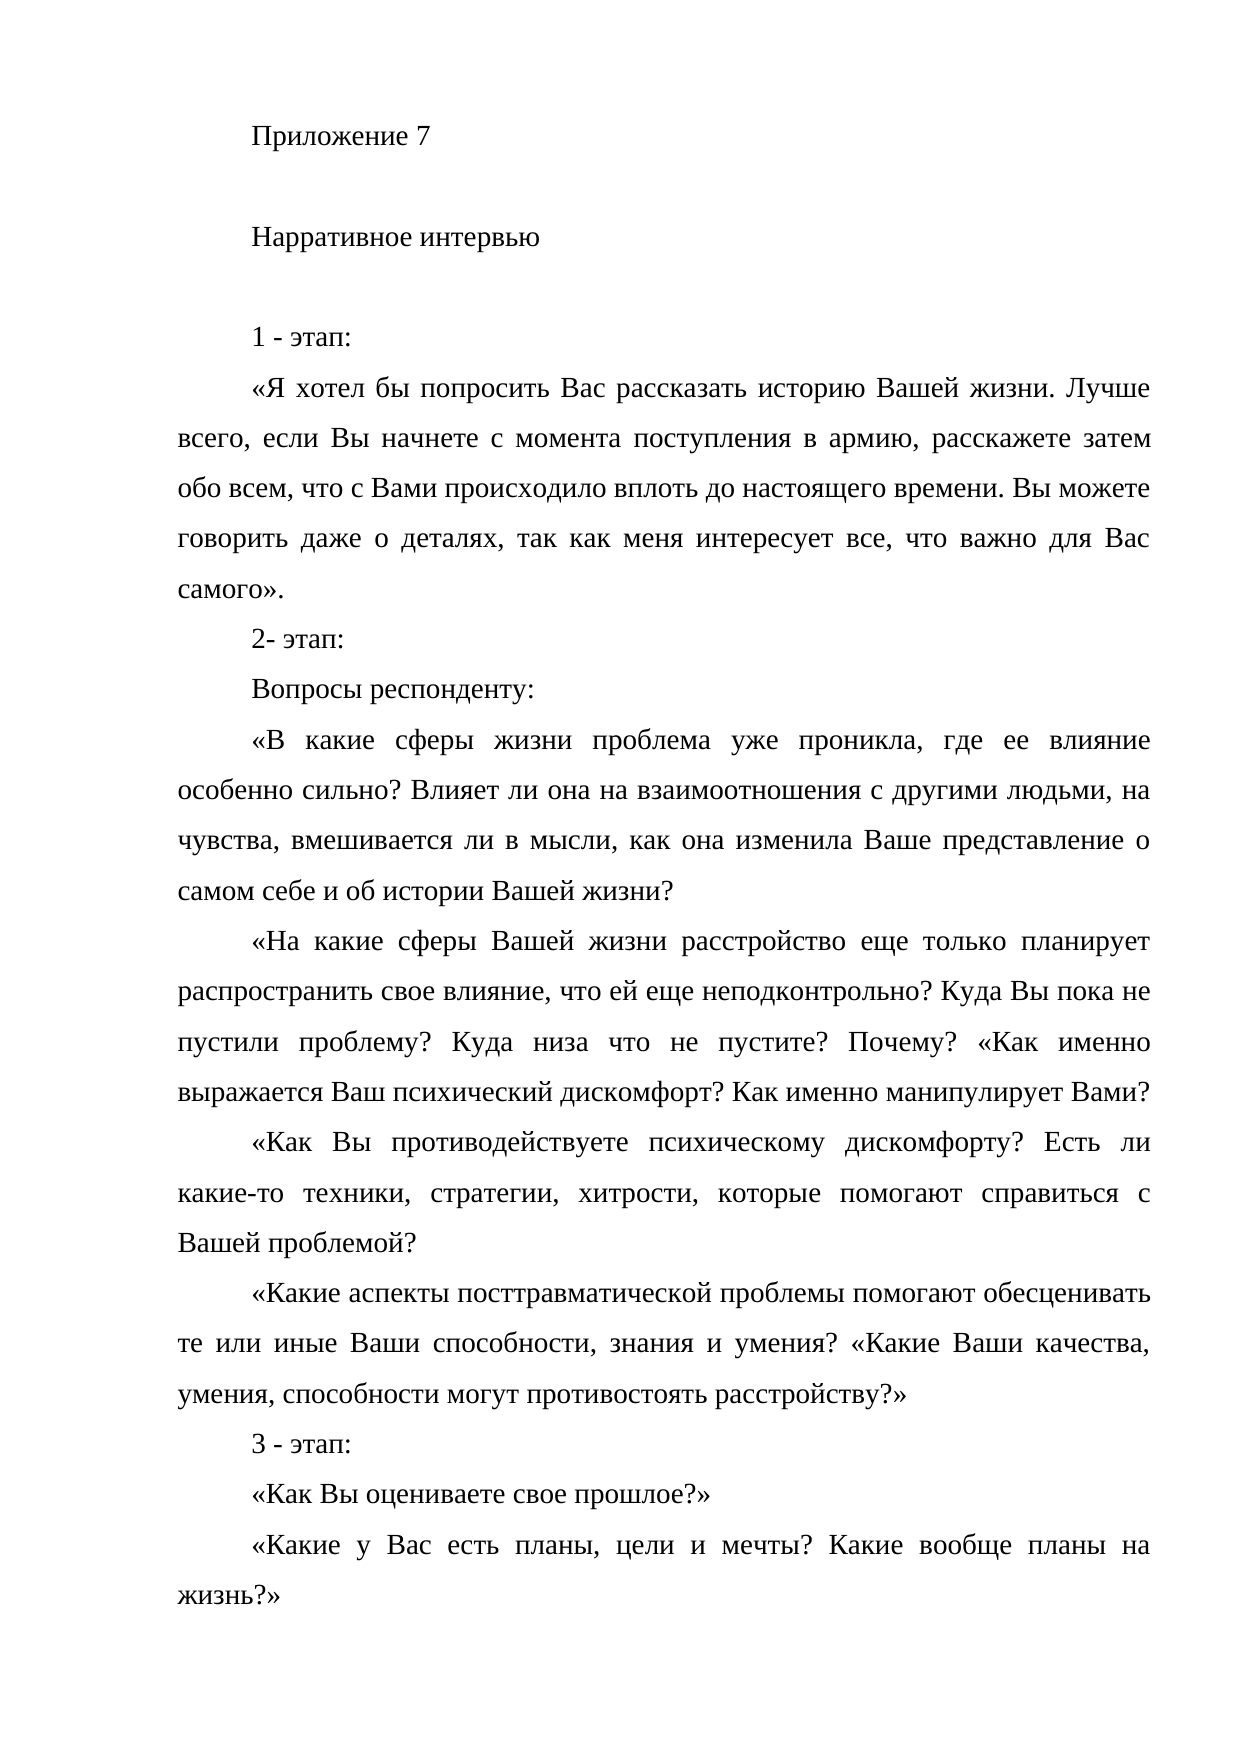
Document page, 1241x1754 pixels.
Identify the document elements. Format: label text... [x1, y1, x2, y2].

text «На какие сферы Вашей жизни расстройство еще только планирует распространить свое влияние, что ей еще неподконтрольно? Куда Вы пока не пустили проблему? Куда низа что не пустите? Почему? «Как именно выражается Ваш психический дискомфорт? Как именно манипулирует Вами? [177, 923, 1152, 1108]
text «Какие аспекты посттравматической проблемы помогают обесценивать те или иные Ваши способности, знания и умения? «Какие Ваши качества, умения, способности могут противостоять расстройству?» [177, 1275, 1152, 1409]
text «Как Вы оцениваете свое прошлое?» [177, 1477, 1152, 1510]
text «Как Вы противодействуете психическому дискомфорту? Есть ли какие-то техники, стратегии, хитрости, которые помогают справиться с Вашей проблемой? [177, 1124, 1152, 1258]
text Вопросы респонденту: [177, 672, 1152, 705]
text «Я хотел бы попросить Вас рассказать историю Вашей жизни. Лучше всего, если Вы начнете с момента поступления в армию, расскажете затем обо всем, что с Вами происходило вплоть до настоящего времени. Вы можете говорить даже о деталях, так как меня интересует все, что важно для Вас самого». [177, 370, 1152, 604]
text 2- этап: [177, 621, 1152, 655]
text «В какие сферы жизни проблема уже проникла, где ее влияние особенно сильно? Влияет ли она на взаимоотношения с другими людьми, на чувства, вмешивается ли в мысли, как она изменила Ваше представление о самом себе и об истории Вашей жизни? [177, 722, 1152, 906]
text Нарративное интервью [177, 219, 1152, 252]
text 3 - этап: [177, 1426, 1152, 1460]
text «Какие у Вас есть планы, цели и мечты? Какие вообще планы на жизнь?» [177, 1527, 1152, 1611]
text 1 - этап: [177, 319, 1152, 353]
text Приложение 7 [177, 118, 1152, 152]
